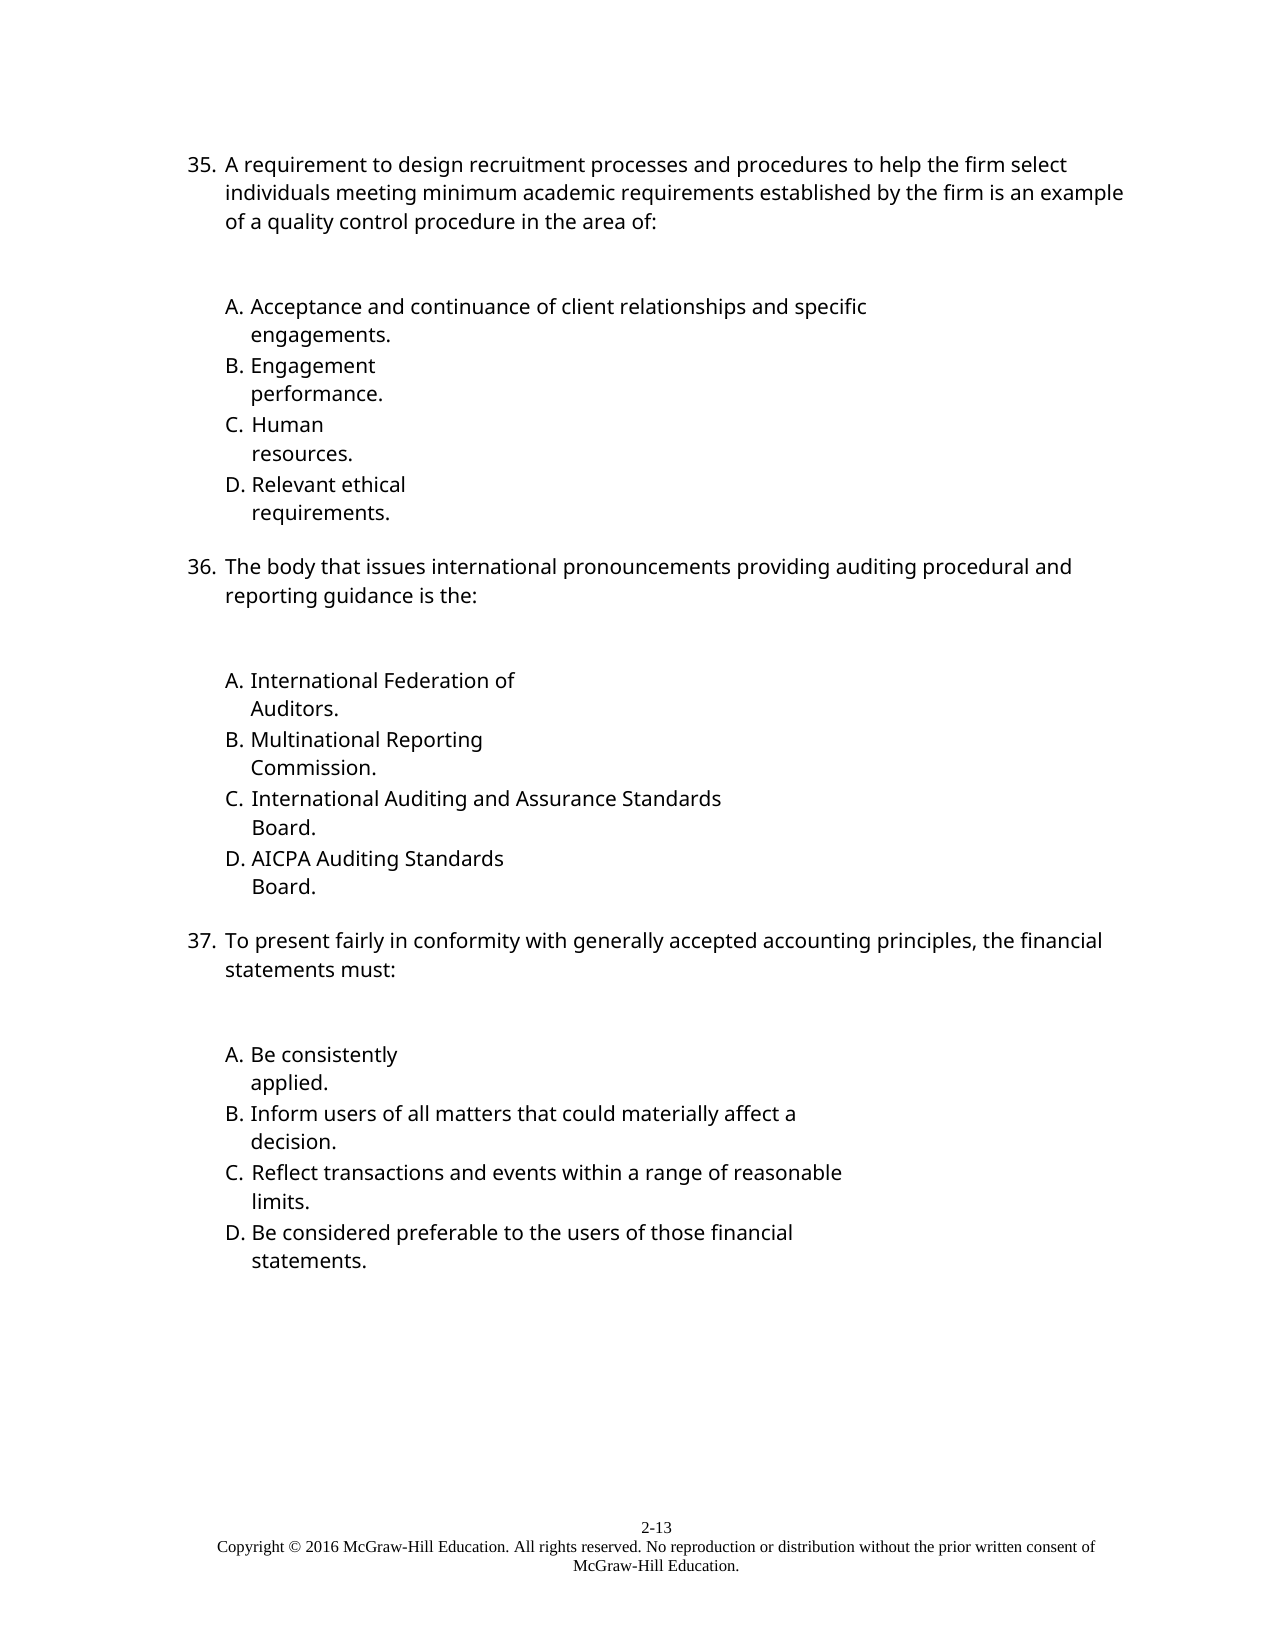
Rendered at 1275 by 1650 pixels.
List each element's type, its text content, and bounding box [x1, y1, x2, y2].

table_header The body that issues international pronouncements providing auditing procedural and reporting guidance is the: [225, 553, 1125, 901]
table_header 36. [188, 553, 225, 901]
table_header A requirement to design recruitment processes and procedures to help the firm select individuals meeting minimum academic requirements established by the firm is an example of a quality control procedure in the area of: [225, 150, 1125, 527]
table_header 35. [188, 150, 225, 527]
table_header To present fairly in conformity with generally accepted accounting principles, the financial statements must: [225, 926, 1125, 1275]
table_header 37. [188, 926, 225, 1275]
